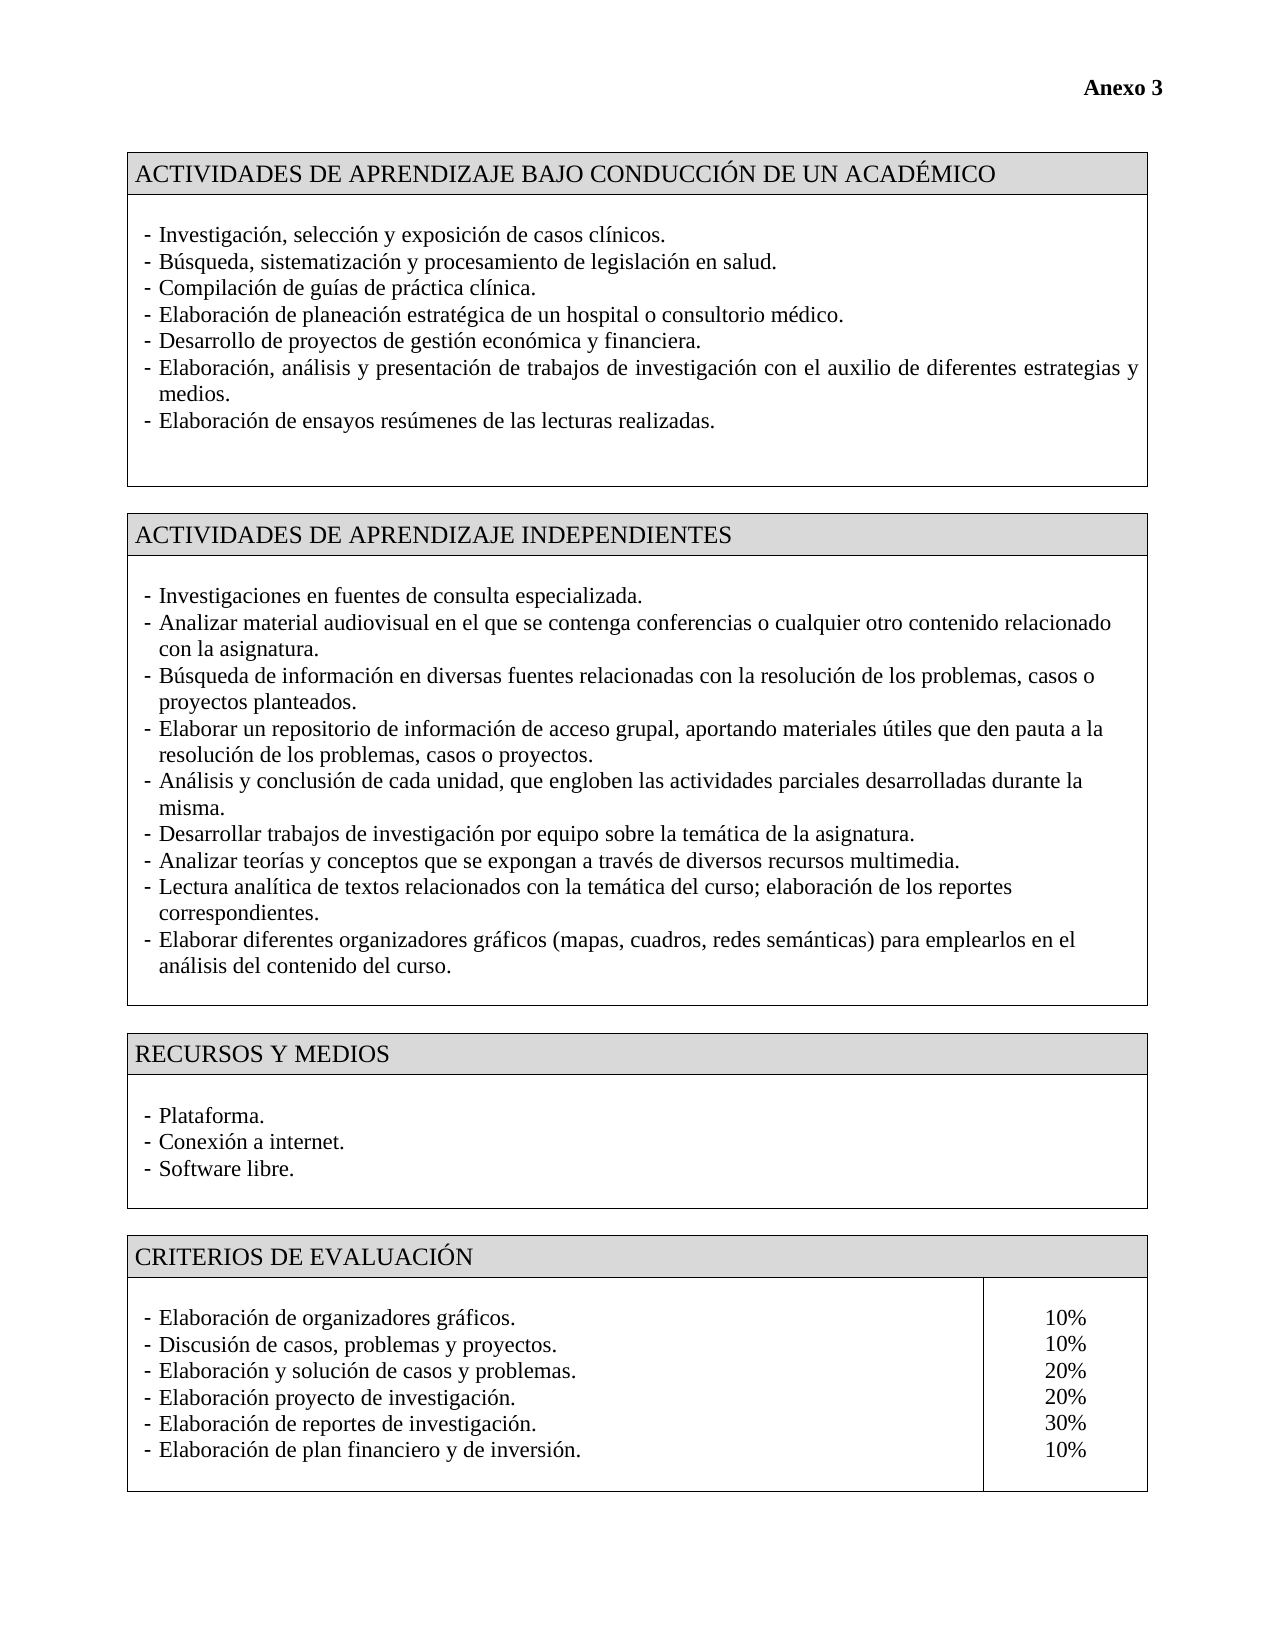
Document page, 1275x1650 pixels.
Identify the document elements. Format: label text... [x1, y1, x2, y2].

table_header ACTIVIDADES DE APRENDIZAJE BAJO CONDUCCIÓN DE UN ACADÉMICO [128, 153, 1147, 194]
table_header ACTIVIDADES DE APRENDIZAJE INDEPENDIENTES [128, 514, 1147, 555]
table_cell Elaboración de organizadores gráficos. Discusión de casos, problemas y proyectos. Elaboración y solución de casos y problemas. Elaboración proyecto de investigación. Elaboración de reportes de investigación. Elaboración de plan financiero y de inversión. [128, 1278, 983, 1491]
table_cell Plataforma. Conexión a internet. Software libre. [128, 1075, 1147, 1207]
table_header RECURSOS Y MEDIOS [128, 1034, 1147, 1074]
table_header CRITERIOS DE EVALUACIÓN [128, 1236, 1147, 1277]
table_cell Investigación, selección y exposición de casos clínicos. Búsqueda, sistematización y procesamiento de legislación en salud. Compilación de guías de práctica clínica. Elaboración de planeación estratégica de un hospital o consultorio médico. Desarrollo de proyectos de gestión económica y financiera. Elaboración, análisis y presentación de trabajos de investigación con el auxilio de diferentes estrategias y medios. Elaboración de ensayos resúmenes de las lecturas realizadas. [128, 195, 1147, 486]
table_cell Investigaciones en fuentes de consulta especializada. Analizar material audiovisual en el que se contenga conferencias o cualquier otro contenido relacionado con la asignatura. Búsqueda de información en diversas fuentes relacionadas con la resolución de los problemas, casos o proyectos planteados. Elaborar un repositorio de información de acceso grupal, aportando materiales útiles que den pauta a la resolución de los problemas, casos o proyectos. Análisis y conclusión de cada unidad, que engloben las actividades parciales desarrolladas durante la misma. Desarrollar trabajos de investigación por equipo sobre la temática de la asignatura. Analizar teorías y conceptos que se expongan a través de diversos recursos multimedia. Lectura analítica de textos relacionados con la temática del curso; elaboración de los reportes correspondientes. Elaborar diferentes organizadores gráficos (mapas, cuadros, redes semánticas) para emplearlos en el análisis del contenido del curso. [128, 556, 1147, 1005]
table_cell 10% 10% 20% 20% 30% 10% [984, 1278, 1147, 1491]
